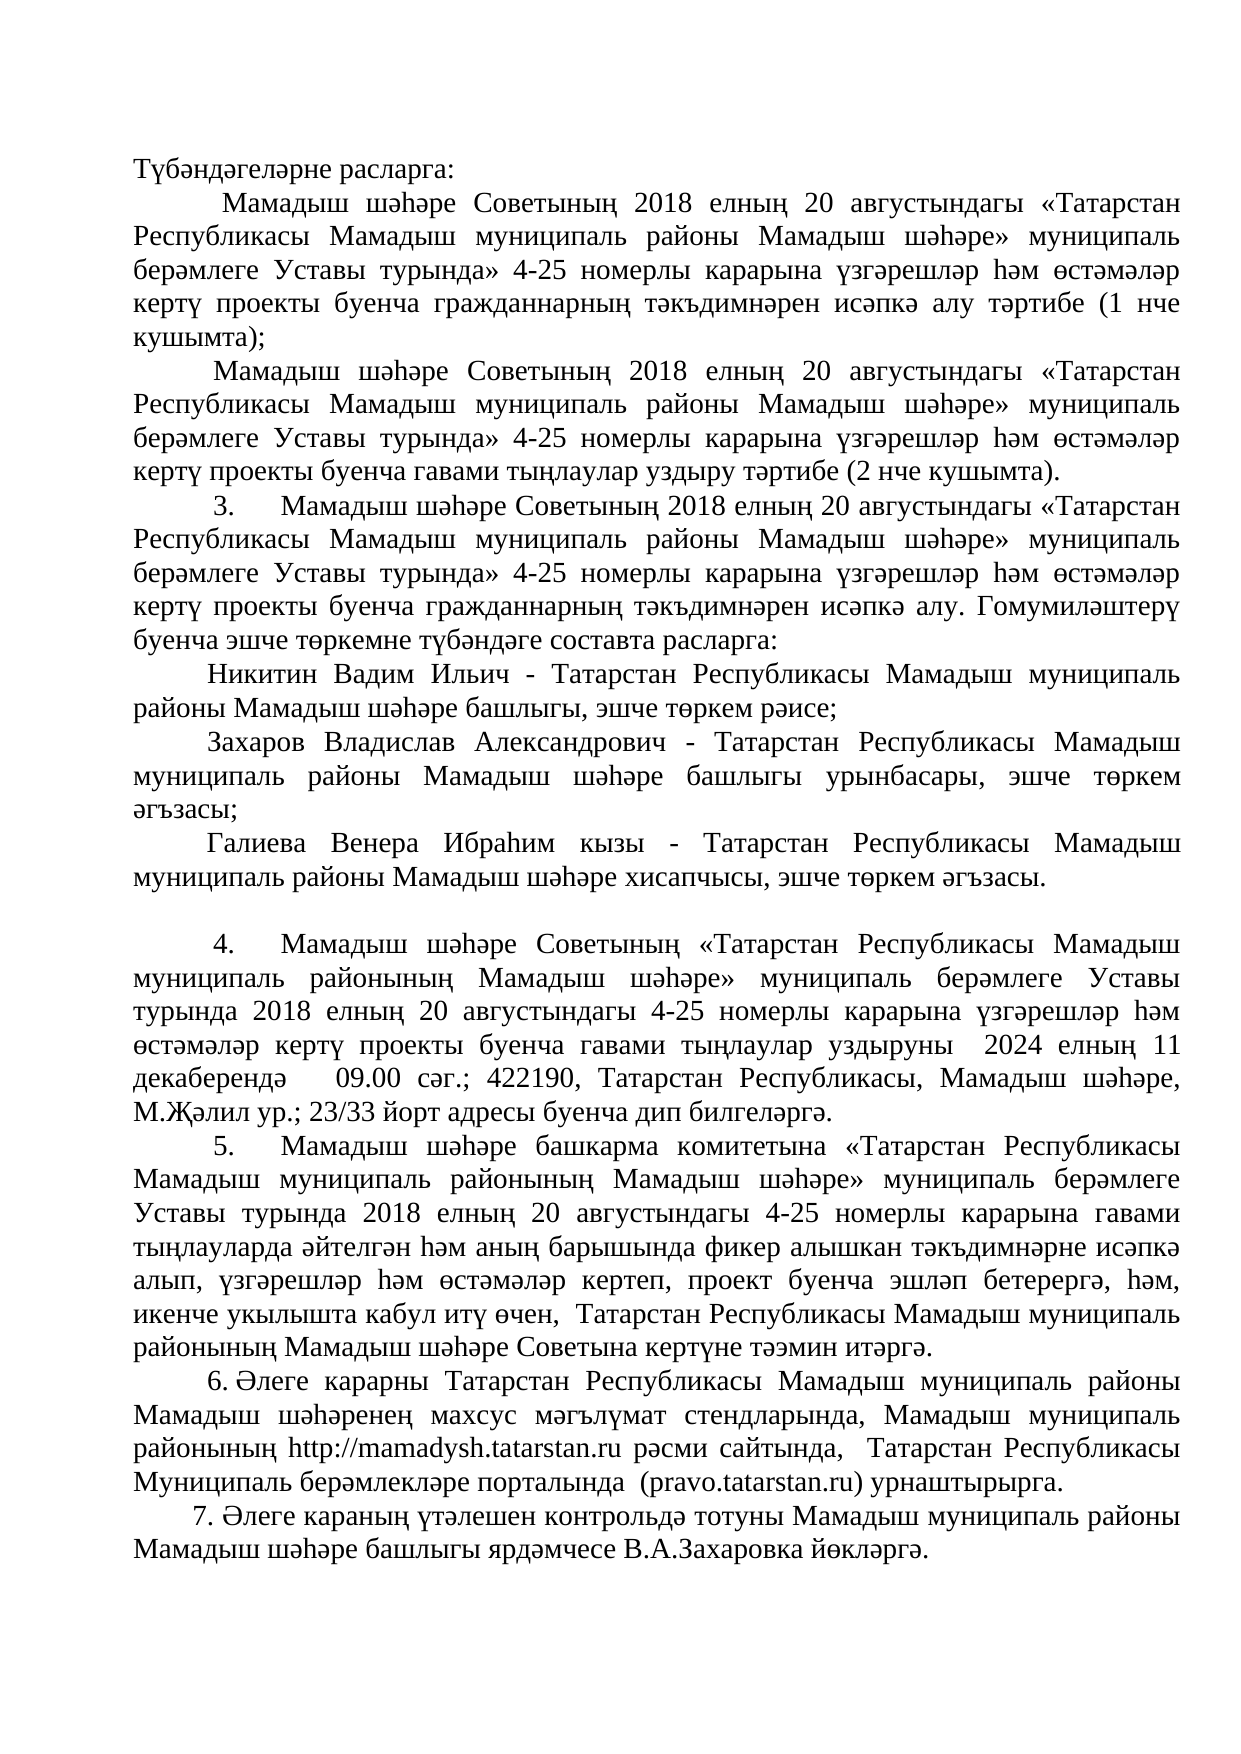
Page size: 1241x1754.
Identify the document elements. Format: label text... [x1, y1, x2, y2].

text Никитин Вадим Ильич - Татарстан Республикасы Мамадыш муниципаль районы Мамадыш шәһәре башлыгы, эшче төркем рәисе; [133, 657, 1181, 724]
text 4. Мамадыш шәһәре Советының «Татарстан Республикасы Мамадыш муниципаль районының Мамадыш шәһәре» муниципаль берәмлеге Уставы турында 2018 елның 20 августындагы 4-25 номерлы карарына үзгәрешләр һәм өстәмәләр кертү проекты буенча гавами тыңлаулар уздыруны 2024 елның 11 декаберендә 09.00 сәг.; 422190, Татарстан Республикасы, Мамадыш шәһәре, М.Җәлил ур.; 23/33 йорт адресы буенча дип билгеләргә. [133, 927, 1181, 1128]
text Галиева Венера Ибраһим кызы - Татарстан Республикасы Мамадыш муниципаль районы Мамадыш шәһәре хисапчысы, эшче төркем әгъзасы. [133, 826, 1181, 893]
text Захаров Владислав Александрович - Татарстан Республикасы Мамадыш муниципаль районы Мамадыш шәһәре башлыгы урынбасары, эшче төркем әгъзасы; [133, 725, 1181, 826]
text Мамадыш шәһәре Советының 2018 елның 20 августындагы «Татарстан Республикасы Мамадыш муниципаль районы Мамадыш шәһәре» муниципаль берәмлеге Уставы турында» 4-25 номерлы карарына үзгәрешләр һәм өстәмәләр кертү проекты буенча гавами тыңлаулар уздыру тәртибе (2 нче кушымта). [133, 353, 1181, 488]
text 3. Мамадыш шәһәре Советының 2018 елның 20 августындагы «Татарстан Республикасы Мамадыш муниципаль районы Мамадыш шәһәре» муниципаль берәмлеге Уставы турында» 4-25 номерлы карарына үзгәрешләр һәм өстәмәләр кертү проекты буенча гражданнарның тәкъдимнәрен исәпкә алу. Гомумиләштерү буенча эшче төркемне түбәндәге составта расларга: [133, 488, 1181, 656]
text Мамадыш шәһәре Советының 2018 елның 20 августындагы «Татарстан Республикасы Мамадыш муниципаль районы Мамадыш шәһәре» муниципаль берәмлеге Уставы турында» 4-25 номерлы карарына үзгәрешләр һәм өстәмәләр кертү проекты буенча гражданнарның тәкъдимнәрен исәпкә алу тәртибе (1 нче кушымта); [133, 185, 1181, 353]
text Түбәндәгеләрне расларга: [133, 152, 1181, 185]
text 6. Әлеге карарны Татарстан Республикасы Мамадыш муниципаль районы Мамадыш шәһәренең махсус мәгълүмат стендларында, Мамадыш муниципаль районының http://mamadysh.tatarstan.ru рәсми сайтында, Татарстан Республикасы Муниципаль берәмлекләре порталында (pravo.tatarstan.ru) урнаштырырга. [133, 1364, 1181, 1498]
text 7. Әлеге караның үтәлешен контрольдә тотуны Мамадыш муниципаль районы Мамадыш шәһәре башлыгы ярдәмчесе В.А.Захаровка йөкләргә. [133, 1498, 1181, 1565]
text 5. Мамадыш шәһәре башкарма комитетына «Татарстан Республикасы Мамадыш муниципаль районының Мамадыш шәһәре» муниципаль берәмлеге Уставы турында 2018 елның 20 августындагы 4-25 номерлы карарына гавами тыңлауларда әйтелгән һәм аның барышында фикер алышкан тәкъдимнәрне исәпкә алып, үзгәрешләр һәм өстәмәләр кертеп, проект буенча эшләп бетерергә, һәм, икенче укылышта кабул итү өчен, Татарстан Республикасы Мамадыш муниципаль районының Мамадыш шәһәре Советына кертүне тәэмин итәргә. [133, 1128, 1181, 1363]
